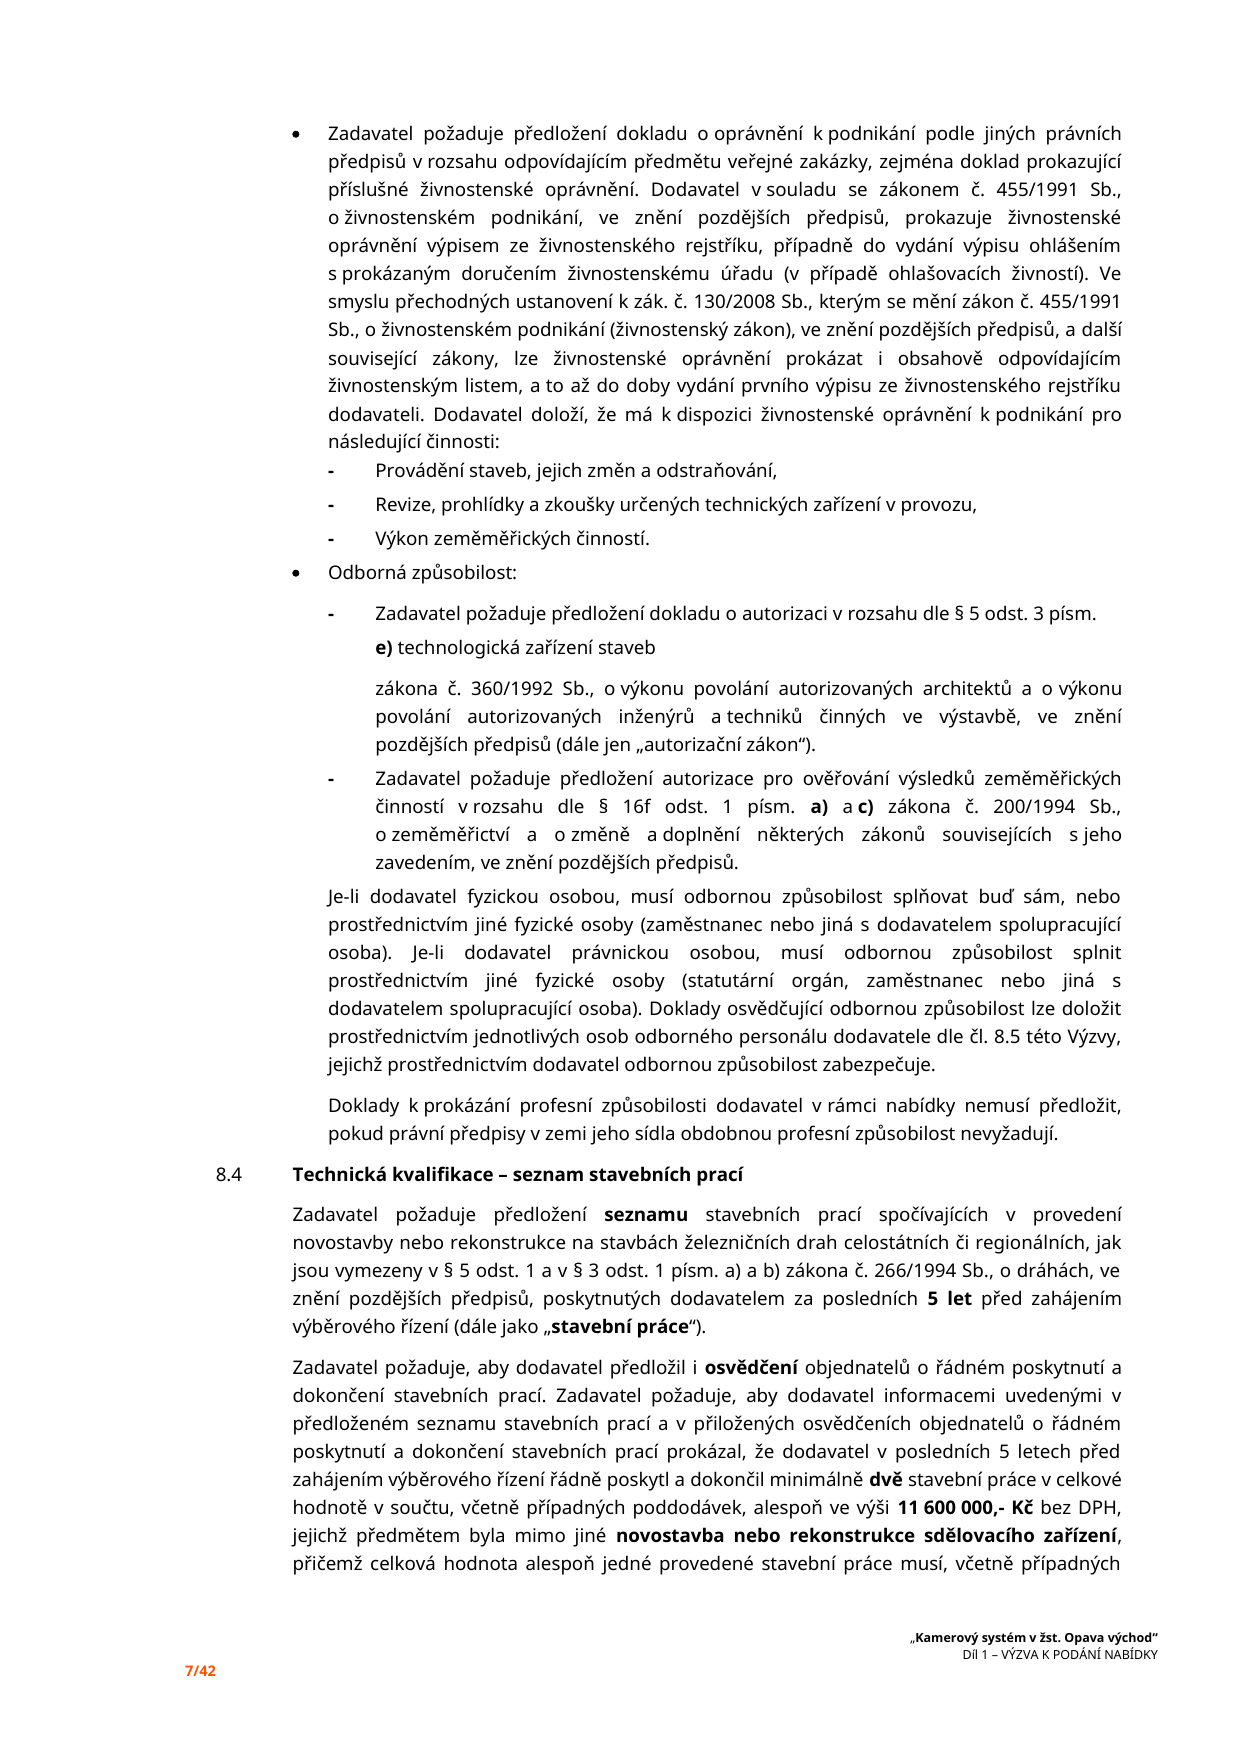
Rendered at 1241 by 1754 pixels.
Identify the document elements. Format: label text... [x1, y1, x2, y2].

text Zadavatel požaduje předložení autorizace pro ověřování výsledků zeměměřických činností v rozsahu dle § 16f odst. 1 písm. a) a c) zákona č. 200/1994 Sb., o zeměměřictví a o změně a doplnění některých zákonů souvisejících s jeho zavedením, ve znění pozdějších předpisů. [328, 765, 1122, 875]
text Výkon zeměměřických činností. [328, 525, 1122, 551]
text Je-li dodavatel fyzickou osobou, musí odbornou způsobilost splňovat buď sám, nebo prostřednictvím jiné fyzické osoby (zaměstnanec nebo jiná s dodavatelem spolupracující osoba). Je-li dodavatel právnickou osobou, musí odbornou způsobilost splnit prostřednictvím jiné fyzické osoby (statutární orgán, zaměstnanec nebo jiná s dodavatelem spolupracující osoba). Doklady osvědčující odbornou způsobilost lze doložit prostřednictvím jednotlivých osob odborného personálu dodavatele dle čl. 8.5 této Výzvy, jejichž prostřednictvím dodavatel odbornou způsobilost zabezpečuje. [328, 884, 1122, 1077]
text Technická kvalifikace – seznam stavebních prací [216, 1161, 1122, 1186]
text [292, 1354, 1122, 1576]
text Odborná způsobilost: [292, 560, 1122, 585]
text Zadavatel požaduje předložení seznamu stavebních prací spočívajících v provedení novostavby nebo rekonstrukce na stavbách železničních drah celostátních či regionálních, jak jsou vymezeny v § 5 odst. 1 a v § 3 odst. 1 písm. a) a b) zákona č. 266/1994 Sb., o dráhách, ve znění pozdějších předpisů, poskytnutých dodavatelem za posledních 5 let před zahájením výběrového řízení (dále jako „stavební práce“). [292, 1201, 1122, 1339]
text Revize, prohlídky a zkoušky určených technických zařízení v provozu, [328, 491, 1122, 517]
list zákona č. 360/1992 Sb., o výkonu povolání autorizovaných architektů a o výkonu povolání autorizovaných inženýrů a techniků činných ve výstavbě, ve znění pozdějších předpisů (dále jen „autorizační zákon“). [375, 675, 1122, 757]
text Zadavatel požaduje předložení dokladu o autorizaci v rozsahu dle § 5 odst. 3 písm. [328, 600, 1122, 626]
text Zadavatel požaduje předložení dokladu o oprávnění k podnikání podle jiných právních předpisů v rozsahu odpovídajícím předmětu veřejné zakázky, zejména doklad prokazující příslušné živnostenské oprávnění. Dodavatel v souladu se zákonem č. 455/1991 Sb., o živnostenském podnikání, ve znění pozdějších předpisů, prokazuje živnostenské oprávnění výpisem ze živnostenského rejstříku, případně do vydání výpisu ohlášením s prokázaným doručením živnostenskému úřadu (v případě ohlašovacích živností). Ve smyslu přechodných ustanovení k zák. č. 130/2008 Sb., kterým se mění zákon č. 455/1991 Sb., o živnostenském podnikání (živnostenský zákon), ve znění pozdějších předpisů, a další související zákony, lze živnostenské oprávnění prokázat i obsahově odpovídajícím živnostenským listem, a to až do doby vydání prvního výpisu ze živnostenského rejstříku dodavateli. Dodavatel doloží, že má k dispozici živnostenské oprávnění k podnikání pro následující činnosti: [292, 121, 1122, 454]
list e) technologická zařízení staveb [339, 634, 1122, 660]
text Doklady k prokázání profesní způsobilosti dodavatel v rámci nabídky nemusí předložit, pokud právní předpisy v zemi jeho sídla obdobnou profesní způsobilost nevyžadují. [328, 1092, 1122, 1146]
text Provádění staveb, jejich změn a odstraňování, [328, 457, 1122, 482]
